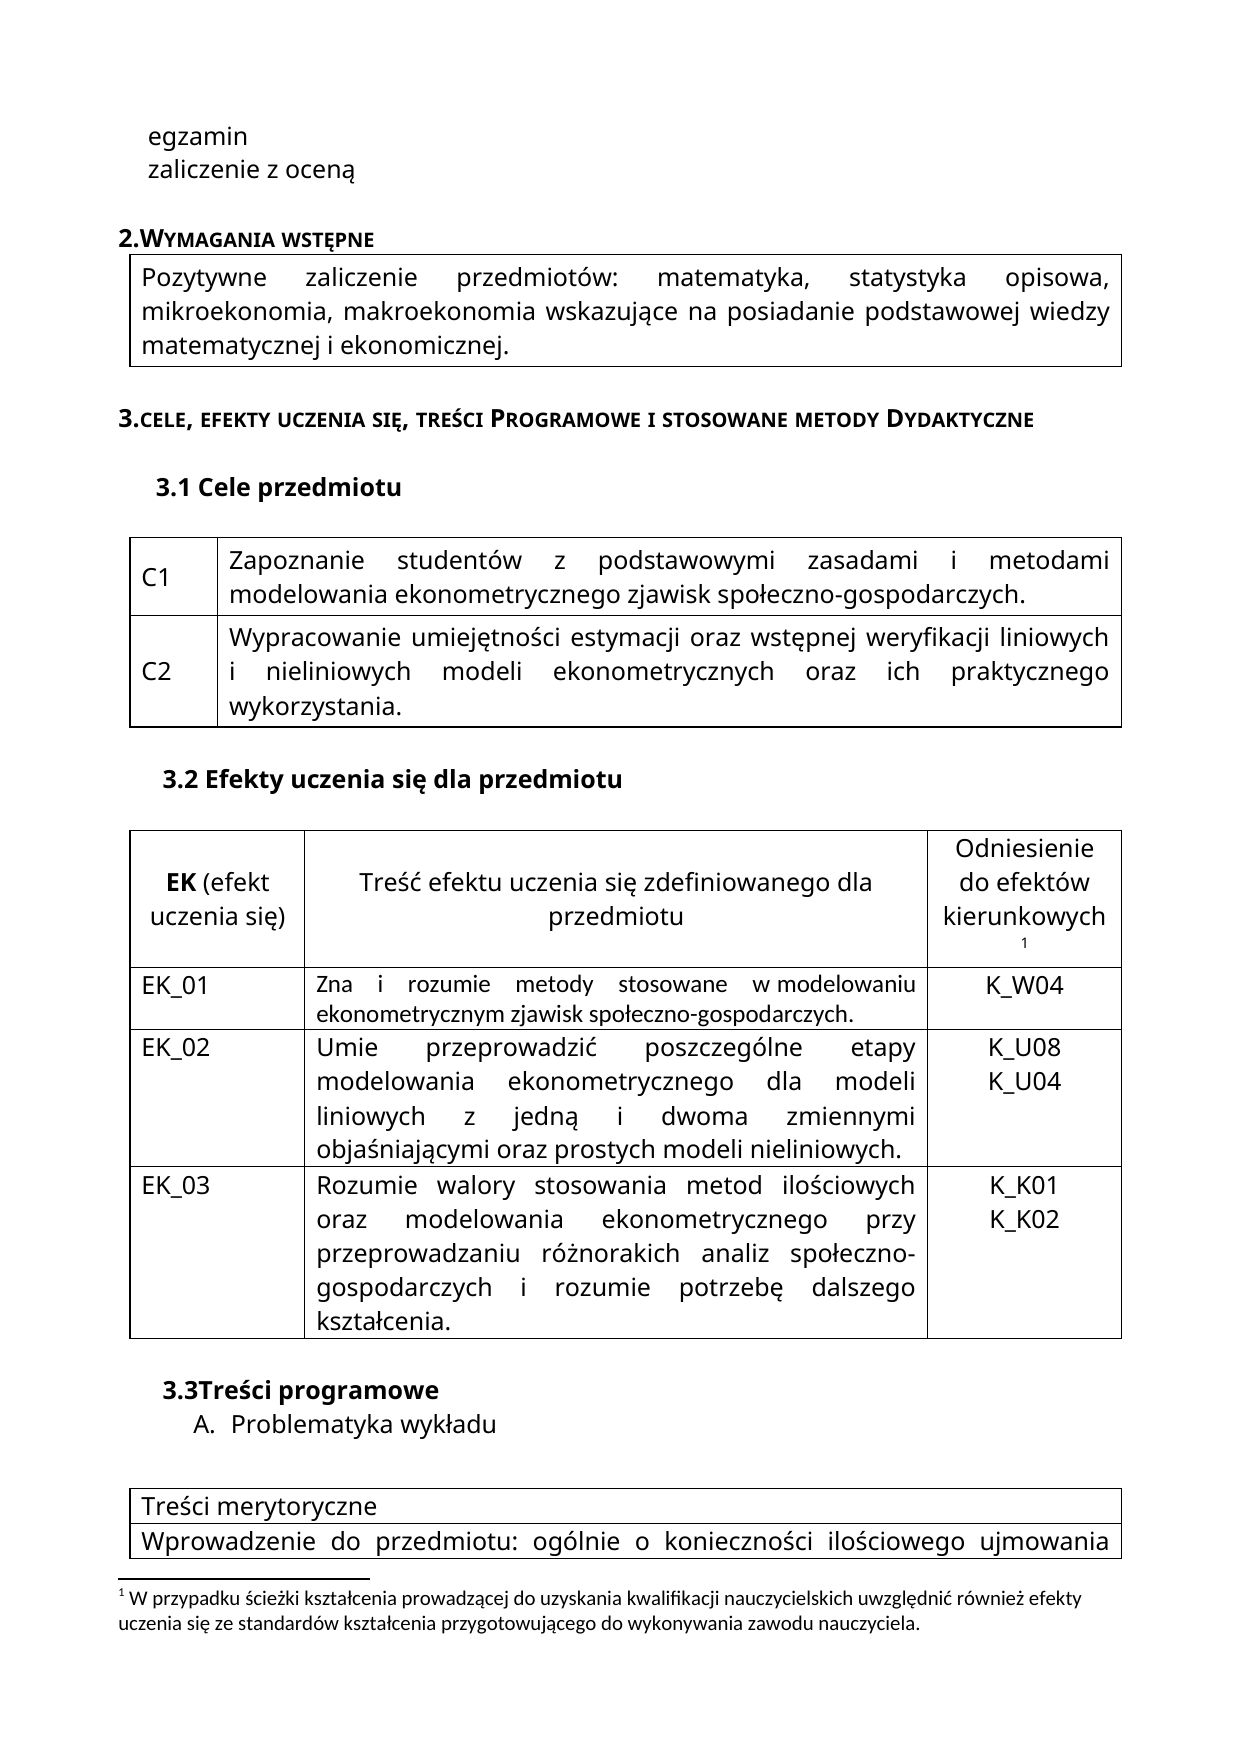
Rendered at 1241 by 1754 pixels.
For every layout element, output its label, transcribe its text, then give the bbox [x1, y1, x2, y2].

text 3.2 Efekty uczenia się dla przedmiotu [162, 761, 1122, 796]
table_cell C2 [131, 616, 217, 726]
table_cell EK_02 [131, 1030, 304, 1166]
text 2.Wymagania wstępne [118, 220, 1122, 254]
table_cell Rozumie walory stosowania metod ilościowych oraz modelowania ekonometrycznego przy przeprowadzaniu różnorakich analiz społeczno-gospodarczych i rozumie potrzebę dalszego kształcenia. [305, 1167, 927, 1338]
table_header Zapoznanie studentów z podstawowymi zasadami i metodami modelowania ekonometrycznego zjawisk społeczno-gospodarczych. [218, 538, 1121, 615]
table_header Pozytywne zaliczenie przedmiotów: matematyka, statystyka opisowa, mikroekonomia, makroekonomia wskazujące na posiadanie podstawowej wiedzy matematycznej i ekonomicznej. [131, 255, 1121, 366]
list 3.3Treści programowe [162, 1373, 1122, 1407]
table_header Odniesienie do efektów kierunkowych [928, 831, 1121, 967]
text egzamin [148, 118, 1122, 152]
table_cell K_K01 K_K02 [928, 1167, 1121, 1338]
table_header Treści merytoryczne [131, 1489, 1121, 1522]
table_cell EK_01 [131, 968, 304, 1029]
table_cell Wypracowanie umiejętności estymacji oraz wstępnej weryfikacji liniowych i nieliniowych modeli ekonometrycznych oraz ich praktycznego wykorzystania. [218, 616, 1121, 726]
table_cell K_U08 K_U04 [928, 1030, 1121, 1166]
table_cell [131, 1524, 1121, 1558]
table_header EK (efekt uczenia się) [131, 831, 304, 967]
text 3.cele, efekty uczenia się, treści Programowe i stosowane metody Dydaktyczne [118, 401, 1122, 435]
table_cell EK_03 [131, 1167, 304, 1338]
table_header Treść efektu uczenia się zdefiniowanego dla przedmiotu [305, 831, 927, 967]
table_header C1 [131, 538, 217, 615]
table_cell K_W04 [928, 968, 1121, 1029]
table_cell Zna i rozumie metody stosowane w modelowaniu ekonometrycznym zjawisk społeczno-gospodarczych. [305, 968, 927, 1029]
text zaliczenie z oceną [148, 152, 1122, 186]
table_cell Umie przeprowadzić poszczególne etapy modelowania ekonometrycznego dla modeli liniowych z jedną i dwoma zmiennymi objaśniającymi oraz prostych modeli nieliniowych. [305, 1030, 927, 1166]
text 3.1 Cele przedmiotu [156, 469, 1122, 503]
list Problematyka wykładu [193, 1407, 1122, 1441]
